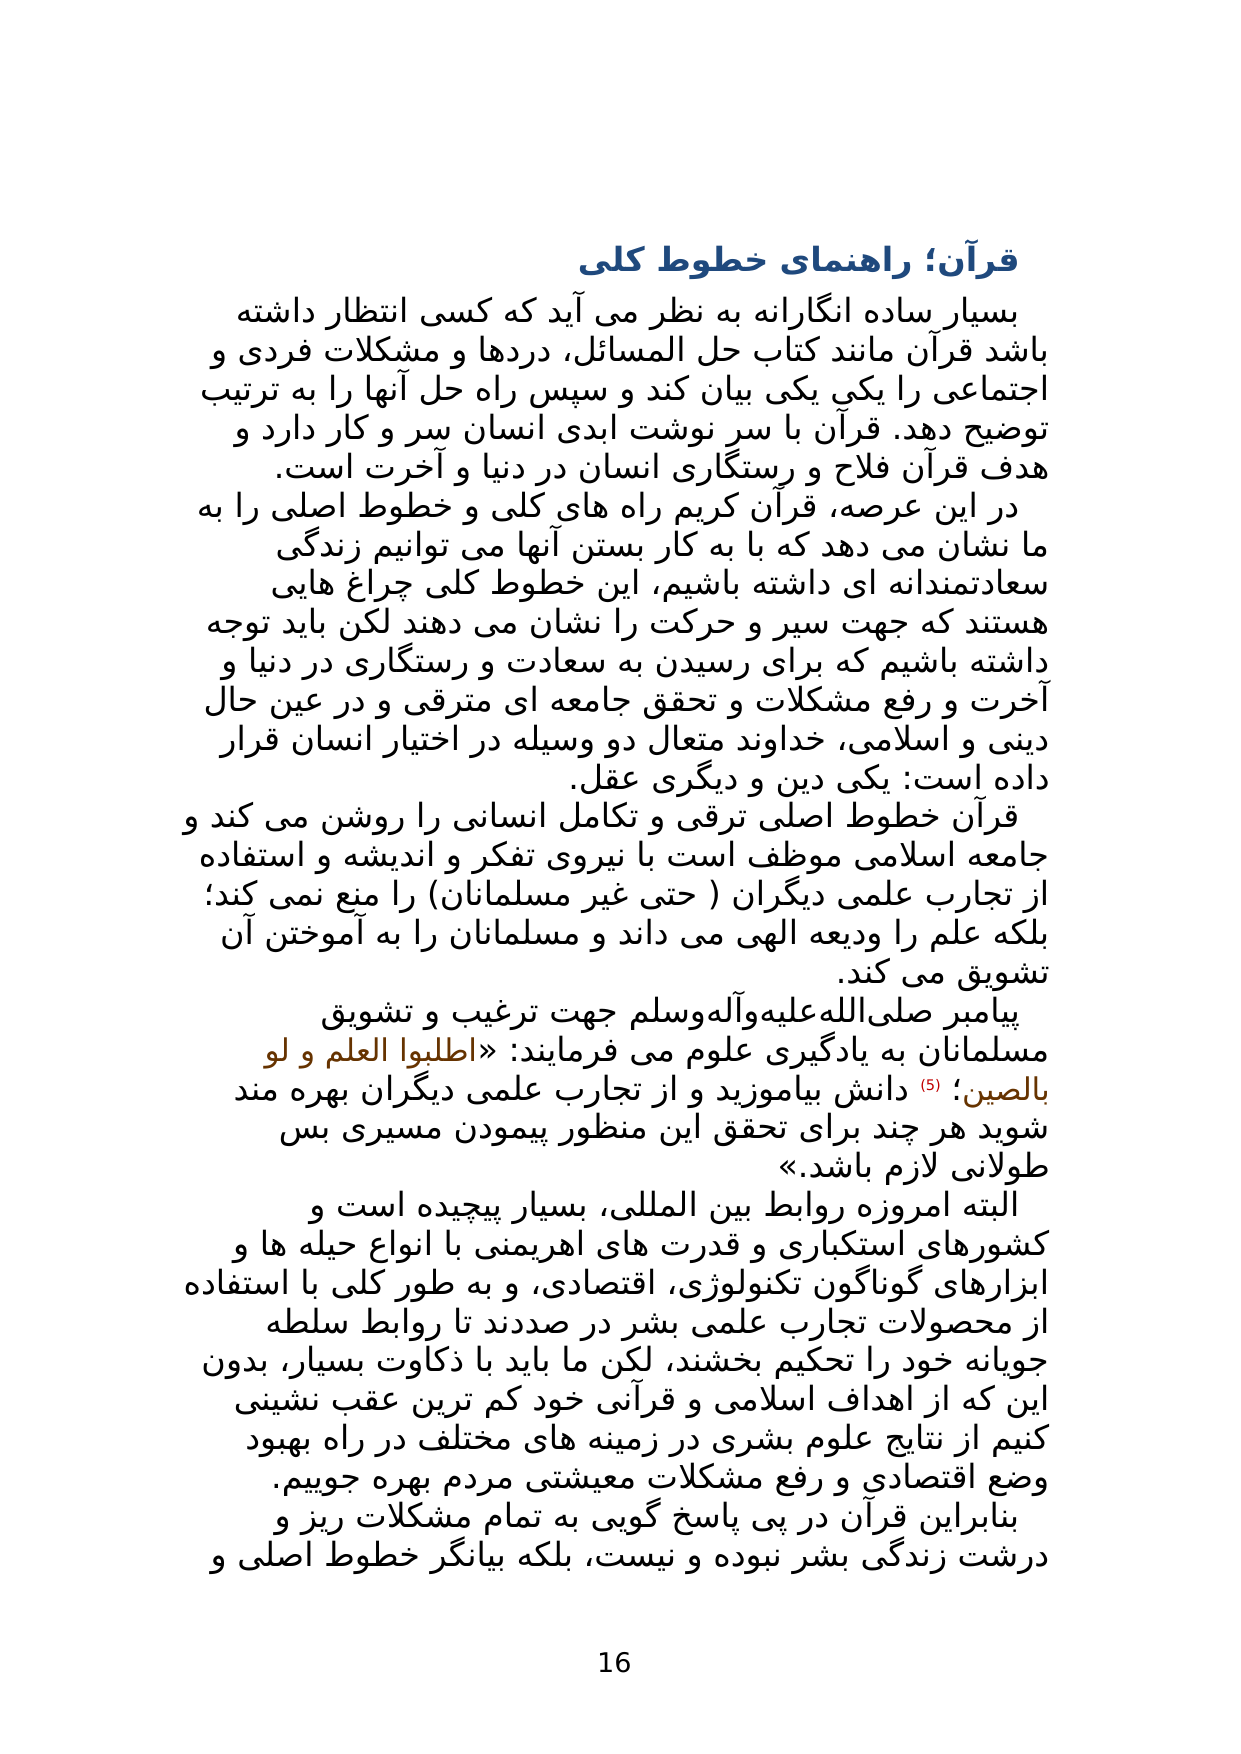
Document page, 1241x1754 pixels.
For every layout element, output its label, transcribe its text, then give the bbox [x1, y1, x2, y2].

text بسيار ساده انگارانه به نظر مى آيد که کسى انتظار داشته باشد قرآن مانند کتاب حل المسائل، دردها و مشکلات فردى و اجتماعى را يکى يکى بيان کند و سپس راه حل آنها را به ترتيب توضيح دهد. قرآن با سر نوشت ابدى انسان سر و کار دارد و هدف قرآن فلاح و رستگارى انسان در دنيا و آخرت است. [178, 292, 1050, 486]
text پيامبر صلى‌الله‌عليه‌وآله‌وسلم جهت ترغيب و تشويق مسلمانان به يادگيرى علوم مى فرمايند: «اطلبوا العلم و لو بالصين؛ (5) دانش بياموزيد و از تجارب علمى ديگران بهره مند شويد هر چند براى تحقق اين منظور پيمودن مسيرى بس طولانى لازم باشد.» [178, 991, 1050, 1186]
text در اين عرصه، قرآن کريم راه هاى کلى و خطوط اصلى را به ما نشان مى دهد که با به کار بستن آنها مى توانيم زندگى سعادتمندانه اى داشته باشيم، اين خطوط کلى چراغ هايى هستند که جهت سير و حرکت را نشان مى دهند لکن بايد توجه داشته باشيم که براى رسيدن به سعادت و رستگارى در دنيا و آخرت و رفع مشکلات و تحقق جامعه اى مترقى و در عين حال دينى و اسلامى، خداوند متعال دو وسيله در اختيار انسان قرار داده است: يکى دين و ديگرى عقل. [178, 486, 1050, 797]
text البته امروزه روابط بين المللى، بسيار پيچيده است و کشورهاى استکبارى و قدرت هاى اهريمنى با انواع حيله ها و ابزارهاى گوناگون تکنولوژى، اقتصادى، و به طور کلى با استفاده از محصولات تجارب علمى بشر در صددند تا روابط سلطه جويانه خود را تحکيم بخشند، لکن ما بايد با ذکاوت بسيار، بدون اين که از اهداف اسلامى و قرآنى خود کم ترين عقب نشينى کنيم از نتايج علوم بشرى در زمينه هاى مختلف در راه بهبود وضع اقتصادى و رفع مشکلات معيشتى مردم بهره جوييم. [178, 1186, 1050, 1496]
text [178, 1496, 1050, 1574]
subtitle قرآن؛ راهنماى خطوط کلى [178, 241, 1050, 279]
text قرآن خطوط اصلى ترقى و تکامل انسانى را روشن مى کند و جامعه اسلامى موظف است با نيروى تفکر و انديشه و استفاده از تجارب علمى ديگران ( حتى غير مسلمانان) را منع نمى کند؛ بلکه علم را وديعه الهى مى داند و مسلمانان را به آموختن آن تشويق مى کند. [178, 797, 1050, 991]
